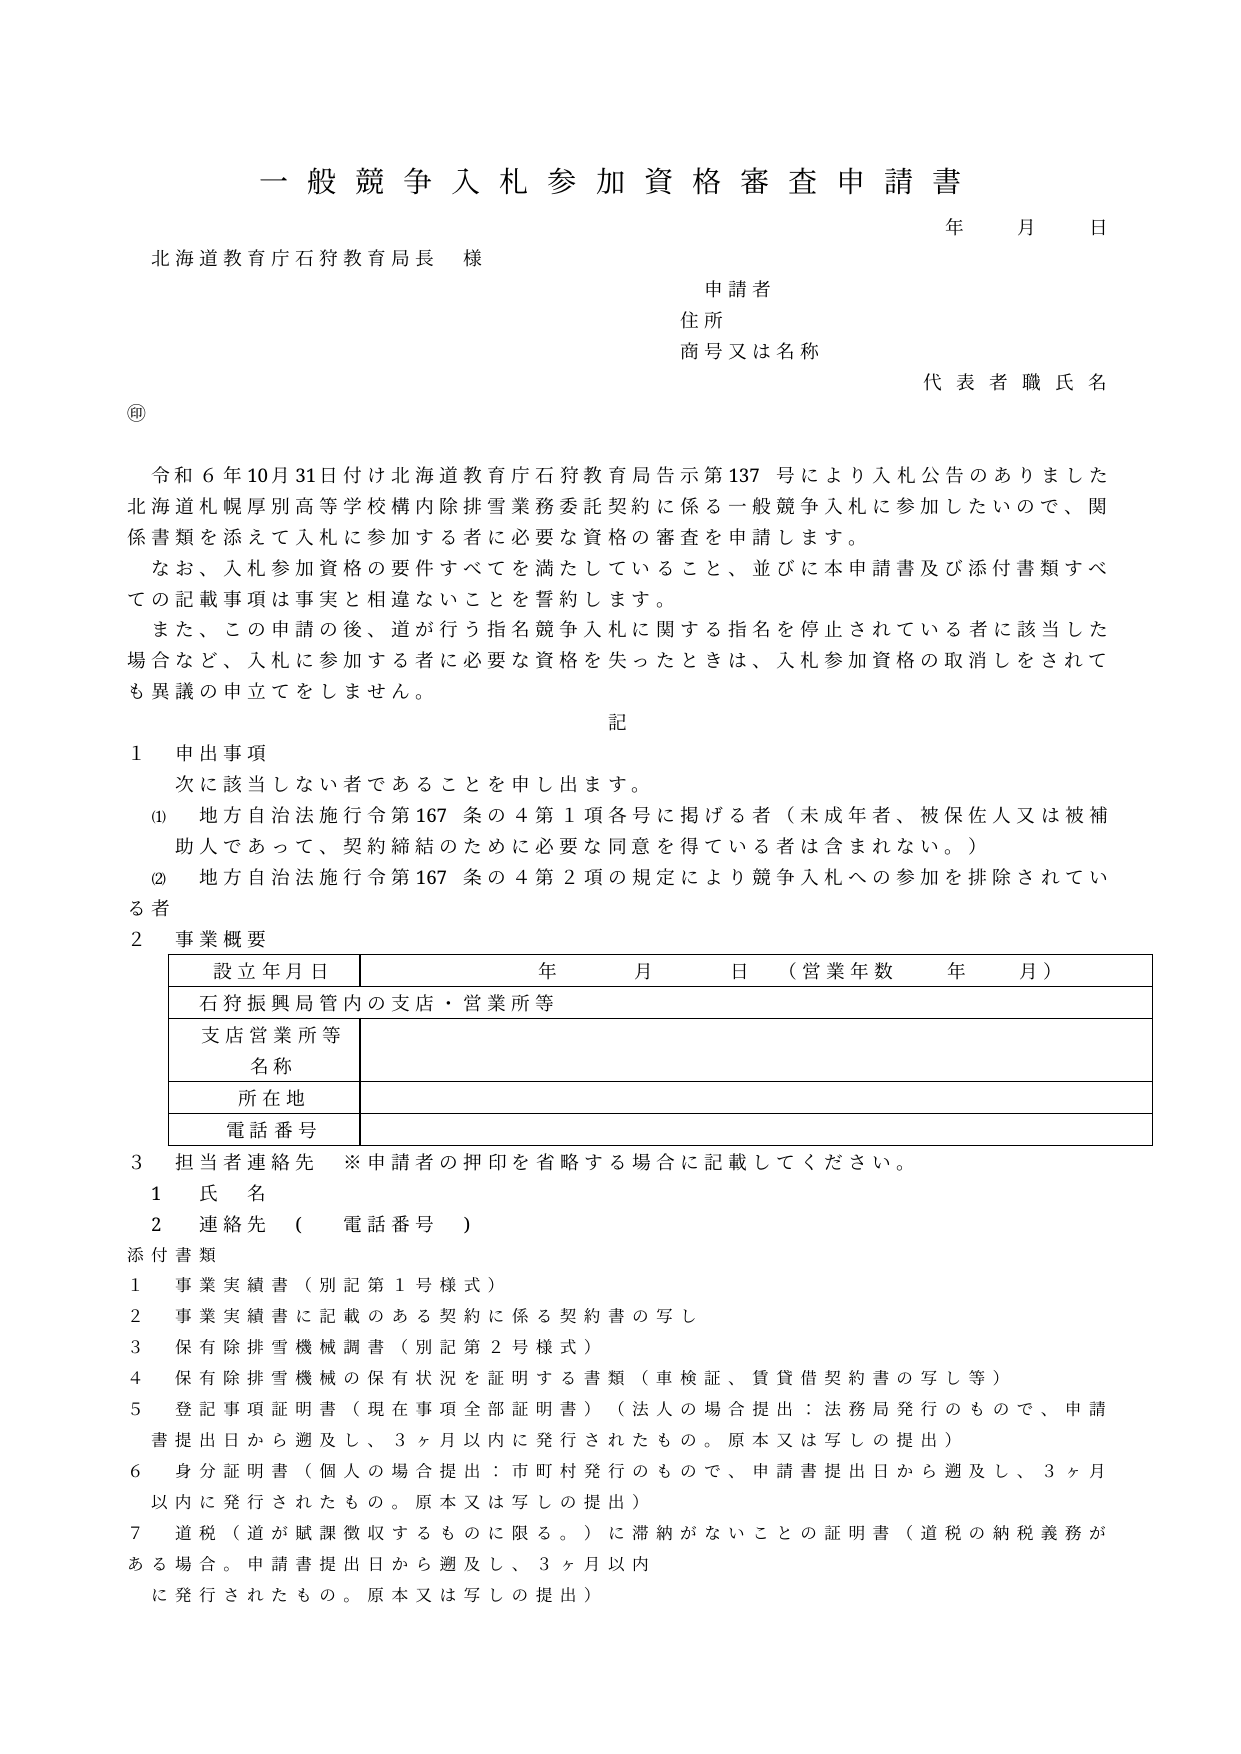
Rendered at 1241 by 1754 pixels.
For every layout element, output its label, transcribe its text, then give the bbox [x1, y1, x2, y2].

text ６ 身分証明書（個人の場合提出：市町村発行のもので、申請書提出日から遡及し、３ヶ月以内に発行されたもの。原本又は写しの提出） [127, 1455, 1113, 1517]
text 商号又は名称 [127, 335, 1113, 366]
text ⑵ 地方自治法施行令第167条の４第２項の規定により競争入札への参加を排除されている者 [127, 861, 1113, 923]
table_cell [361, 1082, 1152, 1112]
text ２ 事業概要 [127, 923, 1113, 954]
text また、この申請の後、道が行う指名競争入札に関する指名を停止されている者に該当した場合など、入札に参加する者に必要な資格を失ったときは、入札参加資格の取消しをされても異議の申立てをしません。 [127, 613, 1113, 706]
text 添付書類 [127, 1238, 1113, 1269]
text ⑴ 地方自治法施行令第167条の４第１項各号に掲げる者（未成年者、被保佐人又は被補助人であって、契約締結のために必要な同意を得ている者は含まれない。） [148, 799, 1113, 861]
table_header 設立年月日 [169, 955, 359, 986]
text なお、入札参加資格の要件すべてを満たしていること、並びに本申請書及び添付書類すべての記載事項は事実と相違ないことを誓約します。 [127, 551, 1113, 613]
table_cell 電話番号 [169, 1114, 359, 1144]
text ４ 保有除排雪機械の保有状況を証明する書類（車検証、賃貸借契約書の写し等） [127, 1362, 1113, 1393]
table_cell [361, 1019, 1152, 1081]
text 北海道教育庁石狩教育局長 様 [127, 242, 1113, 273]
text 一般競争入札参加資格審査申請書 [127, 149, 1113, 211]
text ５ 登記事項証明書（現在事項全部証明書）（法人の場合提出：法務局発行のもので、申請書提出日から遡及し、３ヶ月以内に発行されたもの。原本又は写しの提出） [127, 1393, 1113, 1455]
text ２ 事業実績書に記載のある契約に係る契約書の写し [127, 1300, 1113, 1331]
text 住所 [127, 304, 1113, 335]
list 連絡先(電話番号) [149, 1207, 1113, 1238]
table_cell [361, 1114, 1152, 1144]
text 年 月 日 [127, 211, 1113, 242]
table_header 年 月 日 （営業年数 年 月） [361, 955, 1152, 986]
text ３ 担当者連絡先 ※申請者の押印を省略する場合に記載してください。 [127, 1146, 1113, 1176]
text １ 申出事項 [127, 737, 1113, 768]
text 代表者職氏名 ㊞ [127, 366, 1113, 428]
table_cell [1128, 987, 1152, 1018]
table_cell 石狩振興局管内の支店・営業所等 [169, 987, 1128, 1018]
text ７ 道税（道が賦課徴収するものに限る。）に滞納がないことの証明書（道税の納税義務がある場合。申請書提出日から遡及し、３ヶ月以内 [127, 1517, 1113, 1579]
table_cell 所在地 [169, 1082, 359, 1112]
list 氏 名 [149, 1176, 1113, 1207]
text 令和６年10月31日付け北海道教育庁石狩教育局告示第137号により入札公告のありました北海道札幌厚別高等学校構内除排雪業務委託契約に係る一般競争入札に参加したいので、関係書類を添えて入札に参加する者に必要な資格の審査を申請します。 [127, 459, 1113, 551]
text に発行されたもの。原本又は写しの提出） [127, 1579, 1113, 1609]
text 記 [127, 706, 1113, 737]
text ３ 保有除排雪機械調書（別記第２号様式） [127, 1331, 1113, 1362]
text １ 事業実績書（別記第１号様式） [127, 1269, 1113, 1300]
table_cell 支店営業所等名称 [169, 1019, 359, 1081]
text 申請者 [127, 273, 1113, 304]
text 次に該当しない者であることを申し出ます。 [127, 768, 1113, 799]
